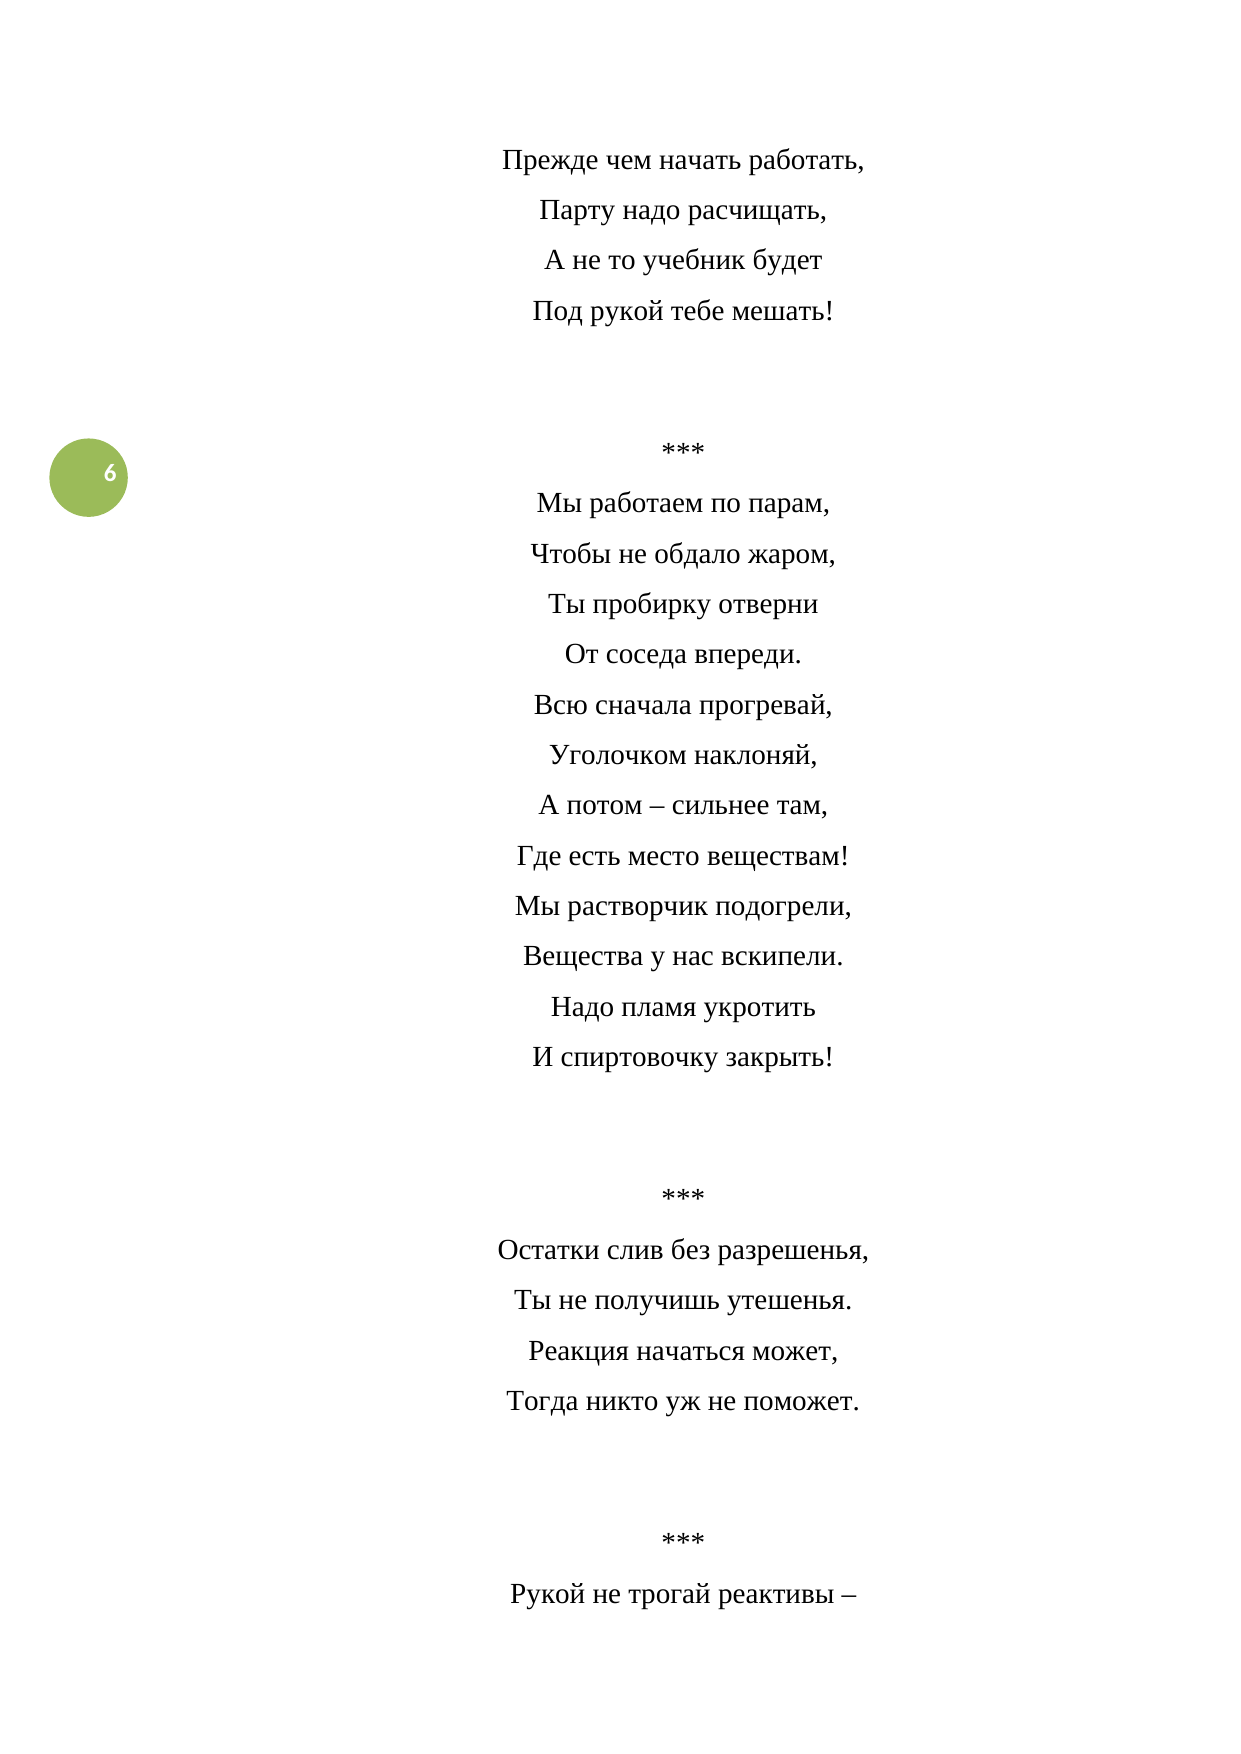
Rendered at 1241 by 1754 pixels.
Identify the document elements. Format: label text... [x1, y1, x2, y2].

text Надо пламя укротить [215, 989, 1152, 1022]
text Уголочком наклоняй, [215, 737, 1152, 771]
text Под рукой тебе мешать! [215, 293, 1152, 326]
text Реакция начаться может, [215, 1333, 1152, 1366]
text Где есть место веществам! [215, 838, 1152, 871]
text *** [215, 435, 1152, 469]
text А не то учебник будет [215, 242, 1152, 276]
text Ты пробирку отверни [215, 586, 1152, 620]
text *** [215, 1182, 1152, 1215]
text Ты не получишь утешенья. [215, 1282, 1152, 1316]
text Тогда никто уж не поможет. [215, 1383, 1152, 1416]
text Всю сначала прогревай, [215, 687, 1152, 720]
text Чтобы не обдало жаром, [215, 536, 1152, 569]
text Остатки слив без разрешенья, [215, 1232, 1152, 1266]
text От соседа впереди. [215, 637, 1152, 670]
text Вещества у нас вскипели. [215, 938, 1152, 972]
text *** [215, 1526, 1152, 1559]
text Парту надо расчищать, [215, 192, 1152, 226]
text Рукой не трогай реактивы – [215, 1576, 1152, 1609]
text И спиртовочку закрыть! [215, 1039, 1152, 1073]
text Мы работаем по парам, [215, 486, 1152, 519]
text А потом – сильнее там, [215, 787, 1152, 821]
text Мы растворчик подогрели, [215, 888, 1152, 922]
text Прежде чем начать работать, [215, 142, 1152, 175]
